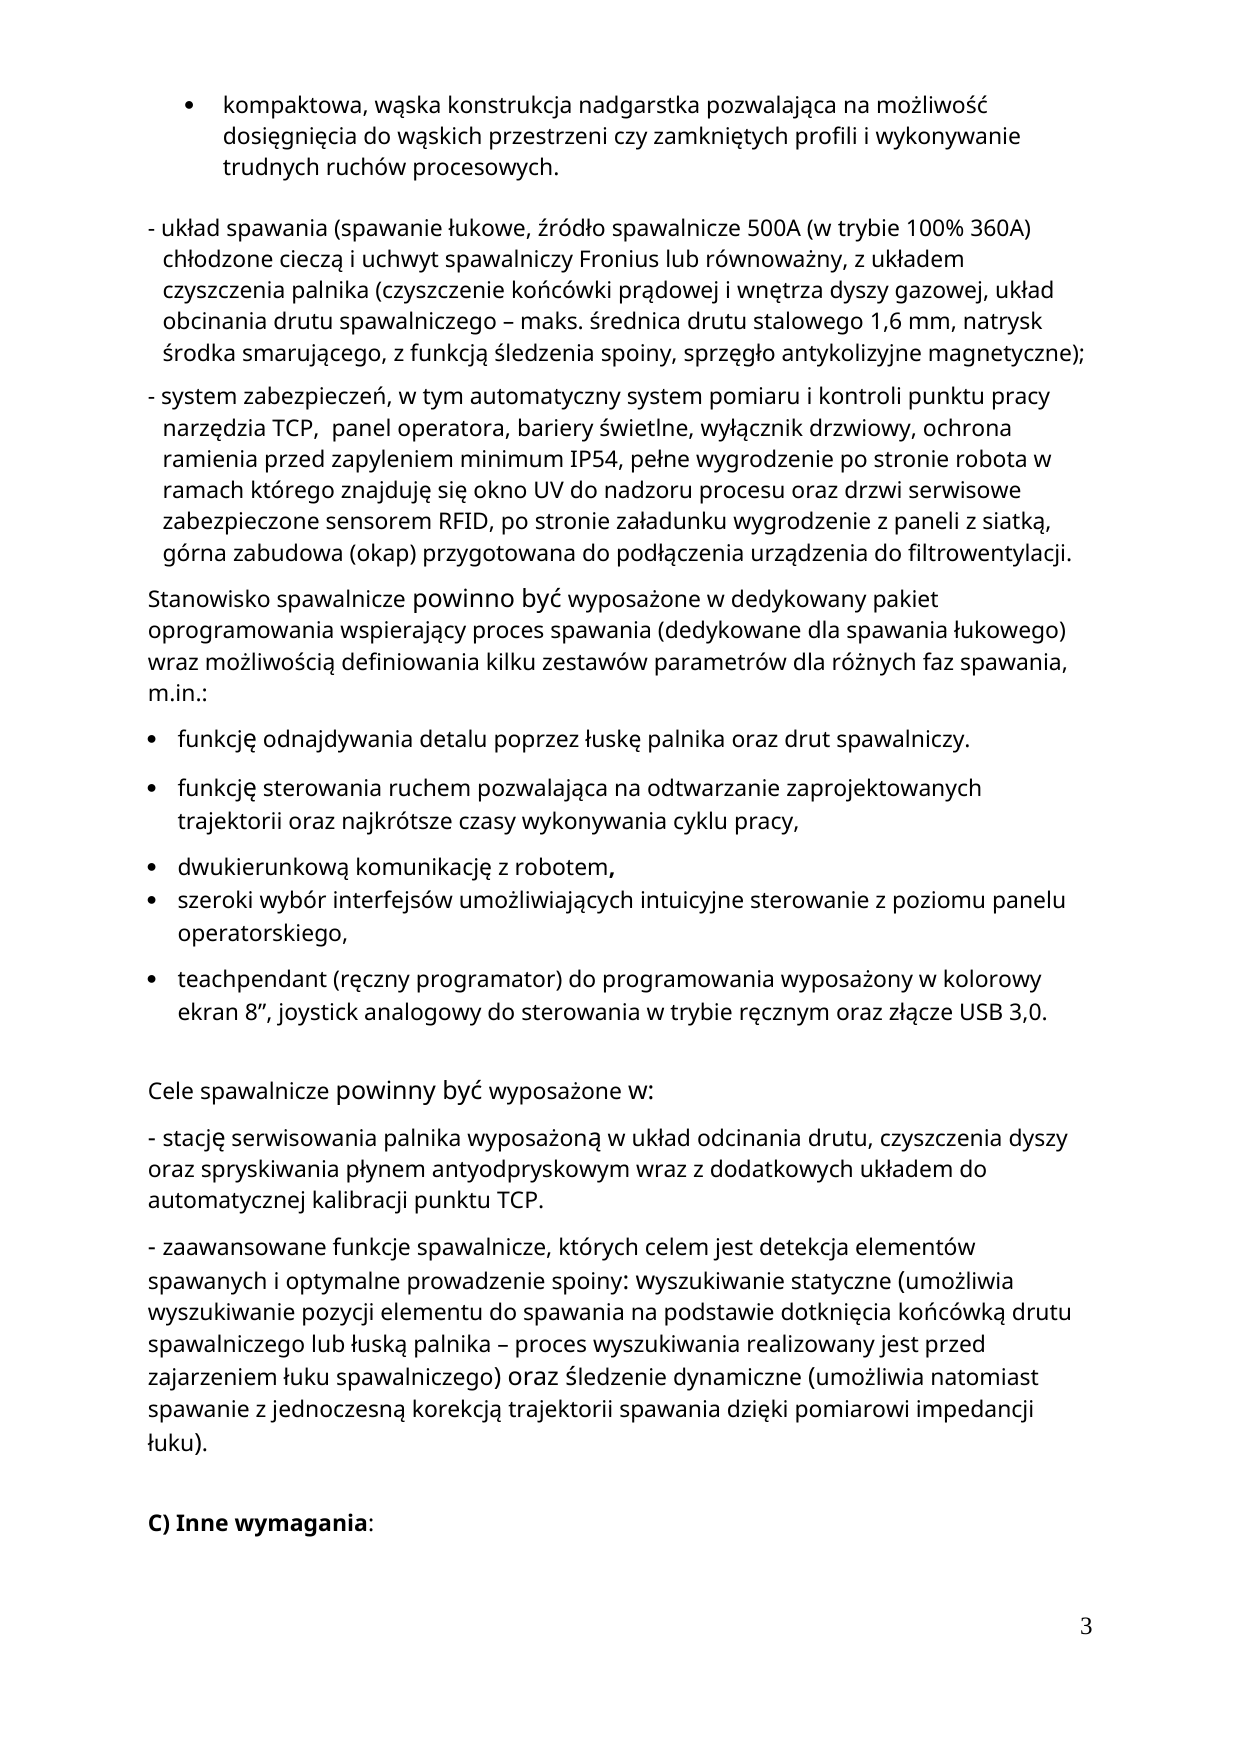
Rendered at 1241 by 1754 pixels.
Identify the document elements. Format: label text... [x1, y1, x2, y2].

list szeroki wybór interfejsów umożliwiających intuicyjne sterowanie z poziomu panelu operatorskiego, [148, 976, 1092, 1040]
text - stację serwisowania palnika wyposażoną w układ odcinania drutu, czyszczenia dyszy oraz spryskiwania płynem antyodpryskowym wraz z dodatkowych układem do automatycznej kalibracji punktu TCP. [148, 1211, 1092, 1307]
list funkcję sterowania ruchem pozwalająca na odtwarzanie zaprojektowanych trajektorii oraz najkrótsze czasy wykonywania cyklu pracy, [148, 861, 1092, 928]
list teachpendant (ręczny programator) do programowania wyposażony w kolorowy ekran 8”, joystick analogowy do sterowania w trybie ręcznym oraz złącze USB 3,0. [148, 1054, 1092, 1119]
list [185, 89, 1092, 151]
text Stanowisko spawalnicze powinno być wyposażone w dedykowany pakiet oprogramowania wspierający proces spawania (dedykowane dla spawania łukowego) wraz możliwością definiowania kilku zestawów parametrów dla różnych faz spawania, m.in.: [148, 672, 1092, 800]
text Cele spawalnicze powinny być wyposażone w: [148, 1133, 1092, 1198]
list kompaktowa, wąska konstrukcja nadgarstka pozwalająca na możliwość dosięgnięcia do wąskich przestrzeni czy zamkniętych profili i wykonywanie trudnych ruchów procesowych. [185, 180, 1092, 274]
text - zaawansowane funkcje spawalnicze, których celem jest detekcja elementów spawanych i optymalne prowadzenie spoiny: wyszukiwanie statyczne (umożliwia wyszukiwanie pozycji elementu do spawania na podstawie dotknięcia końcówką drutu spawalniczego lub łuską palnika – proces wyszukiwania realizowany jest przed zajarzeniem łuku spawalniczego) oraz śledzenie dynamiczne (umożliwia natomiast spawanie z jednoczesną korekcją trajektorii spawania dzięki pomiarowi impedancji łuku). [148, 1320, 1092, 1550]
text - system zabezpieczeń, w tym automatyczny system pomiaru i kontroli punktu pracy narzędzia TCP, panel operatora, bariery świetlne, wyłącznik drzwiowy, ochrona ramienia przed zapyleniem minimum IP54, pełne wygrodzenie po stronie robota w ramach którego znajduję się okno UV do nadzoru procesu oraz drzwi serwisowe zabezpieczone sensorem RFID, po stronie załadunku wygrodzenie z paneli z siatką, górna zabudowa (okap) przygotowana do podłączenia urządzenia do filtrowentylacji. [148, 472, 1092, 659]
subtitle dwukierunkową komunikację z robotem, [148, 942, 1092, 974]
list funkcję odnajdywania detalu poprzez łuskę palnika oraz drut spawalniczy. [148, 812, 1092, 846]
text - układ spawania (spawanie łukowe, źródło spawalnicze 500A (w trybie 100% 360A) chłodzone cieczą i uchwyt spawalniczy Fronius lub równoważny, z układem czyszczenia palnika (czyszczenie końcówki prądowej i wnętrza dyszy gazowej, układ obcinania drutu spawalniczego – maks. średnica drutu stalowego 1,6 mm, natrysk środka smarującego, z funkcją śledzenia spoiny, sprzęgło antykolizyjne magnetyczne); [148, 303, 1092, 459]
